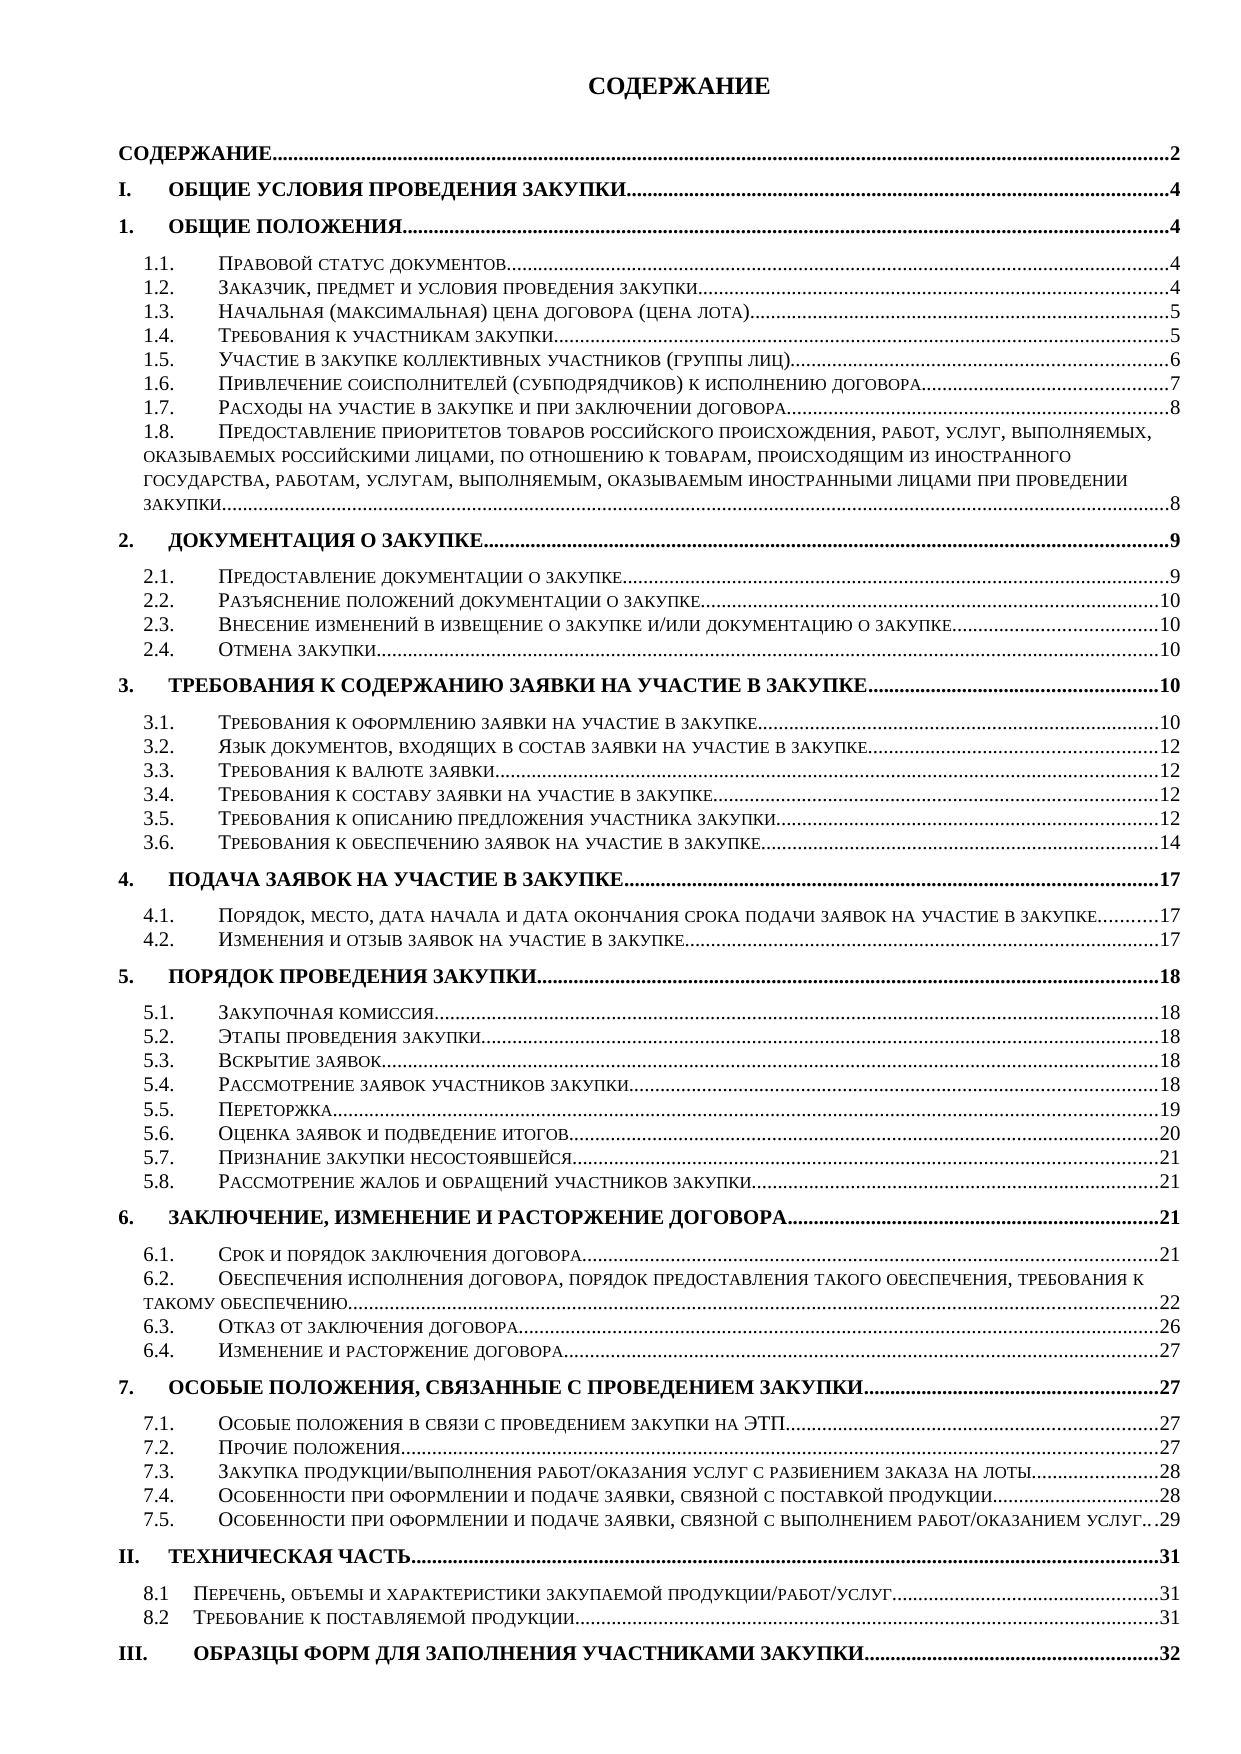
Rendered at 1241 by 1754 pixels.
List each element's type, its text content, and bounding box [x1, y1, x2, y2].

text 3.1. Требования к оформлению заявки на участие в закупке 10 [143, 709, 1181, 734]
text 5.7. Признание закупки несостоявшейся 21 [143, 1144, 1181, 1169]
text 1.1. Правовой статус документов 4 [143, 251, 1181, 274]
text 5.2. Этапы проведения закупки 18 [143, 1024, 1181, 1048]
text 7.4. Особенности при оформлении и подаче заявки, связной с поставкой продукции 28 [143, 1483, 1181, 1507]
text 1.8. Предоставление приоритетов товаров российского происхождения, работ, услуг, выполняемых, оказываемых российскими лицами, по отношению к товарам, происходящим из иностранного государства, работам, услугам, выполняемым, оказываемым иностранными лицами при проведении закупки 8 [143, 419, 1181, 515]
text 4. ПОДАЧА ЗАЯВОК НА УЧАСТИЕ В ЗАКУПКЕ 17 [118, 866, 1181, 891]
text 1.3. Начальная (максимальная) цена договора (цена лота) 5 [143, 299, 1181, 323]
text 5.6. Оценка заявок и подведение итогов 20 [143, 1121, 1181, 1144]
text 3.6. Требования к обеспечению заявок на участие в закупке 14 [143, 830, 1181, 854]
text 1.4. Требования к участникам закупки 5 [143, 323, 1181, 347]
text 4.2. Изменения и отзыв заявок на участие в закупке 17 [143, 927, 1181, 951]
text 1.5. Участие в закупке коллективных участников (группы лиц) 6 [143, 347, 1181, 371]
text 3. ТРЕБОВАНИЯ К СОДЕРЖАНИЮ ЗАЯВКИ НА УЧАСТИЕ В ЗАКУПКЕ 10 [118, 673, 1181, 697]
text 5.5. Переторжка 19 [143, 1096, 1181, 1121]
text 3.4. Требования к составу заявки на участие в закупке 12 [143, 782, 1181, 806]
text 8.1 Перечень, объемы и характеристики закупаемой продукции/работ/услуг 31 [143, 1581, 1181, 1604]
text I. ОБЩИЕ УСЛОВИЯ ПРОВЕДЕНИЯ закупки 4 [118, 177, 1181, 201]
text 2.3. Внесение изменений в извещение о закупке и/или документацию о закупке 10 [143, 612, 1181, 636]
text 3.2. Язык документов, входящих в состав заявки на участие в закупке 12 [143, 734, 1181, 758]
text 3.3. Требования к валюте заявки 12 [143, 758, 1181, 782]
text 1.7. Расходы на участие в закупке и при заключении договора 8 [143, 395, 1181, 419]
text 7.2. Прочие положения 27 [143, 1435, 1181, 1459]
text 2.1. Предоставление документации о закупке 9 [143, 564, 1181, 588]
text 7.5. Особенности при оформлении и подаче заявки, связной с выполнением работ/оказанием услуг. 29 [143, 1507, 1181, 1531]
text 1.6. Привлечение соисполнителей (субподрядчиков) к исполнению договора 7 [143, 371, 1181, 395]
text 1. ОБЩИЕ ПОЛОЖЕНИЯ 4 [118, 214, 1181, 238]
text III. ОБРАЗЦЫ ФОРМ ДЛЯ ЗАПОЛНЕНИЯ УЧАСТНИКАМИ ЗАКУПКИ 32 [118, 1641, 1181, 1665]
text СОДЕРЖАНИЕ 2 [118, 141, 1181, 165]
text 6.2. Обеспечения исполнения договора, порядок предоставления такого обеспечения, требования к такому обеспечению 22 [143, 1266, 1181, 1314]
text 2.4. Отмена закупки 10 [143, 636, 1181, 661]
text 8.2 Требование к поставляемой продукции 31 [143, 1604, 1181, 1629]
text 6.1. Срок и порядок заключения договора 21 [143, 1242, 1181, 1266]
text 5.1. Закупочная комиссия 18 [143, 1000, 1181, 1024]
text 5.8. Рассмотрение жалоб и обращений участников закупки 21 [143, 1169, 1181, 1193]
text 4.1. Порядок, место, дата начала и дата окончания срока подачи заявок на участие в закупке 17 [143, 903, 1181, 927]
text 7.3. Закупка продукции/выполнения работ/оказания услуг с разбиением заказа на лоты 28 [143, 1459, 1181, 1483]
text 2.2. Разъяснение положений документации о закупке 10 [143, 588, 1181, 612]
text 5.4. Рассмотрение заявок участников закупки 18 [143, 1072, 1181, 1096]
text 5. ПОРЯДОК ПРОВЕДЕНИЯ ЗАКУПКИ 18 [118, 964, 1181, 988]
subtitle СОДЕРЖАНИЕ [177, 71, 1181, 99]
text 5.3. Вскрытие заявок 18 [143, 1048, 1181, 1072]
text 7.1. Особые положения в связи с проведением закупки на ЭТП 27 [143, 1411, 1181, 1435]
text 7. ОСОБЫЕ ПОЛОЖЕНИЯ, СВЯЗАННЫЕ С ПРОВЕДЕНИЕМ ЗАКУПКИ 27 [118, 1374, 1181, 1399]
text II. ТЕХНИЧЕСКАЯ ЧАСТЬ 31 [118, 1544, 1181, 1568]
text 6. ЗАКЛЮЧЕНИЕ, ИЗМЕНЕНИЕ И РАСТОРЖЕНИЕ ДОГОВОРА 21 [118, 1205, 1181, 1229]
text 3.5. Требования к описанию предложения участника закупки 12 [143, 806, 1181, 830]
text 1.2. Заказчик, предмет и условия проведения закупки. 4 [143, 274, 1181, 299]
text 2. ДОКУМЕНТАЦИЯ О ЗАКУПКЕ 9 [118, 528, 1181, 552]
text 6.3. Отказ от заключения договора 26 [143, 1314, 1181, 1338]
text 6.4. Изменение и расторжение договора 27 [143, 1338, 1181, 1362]
